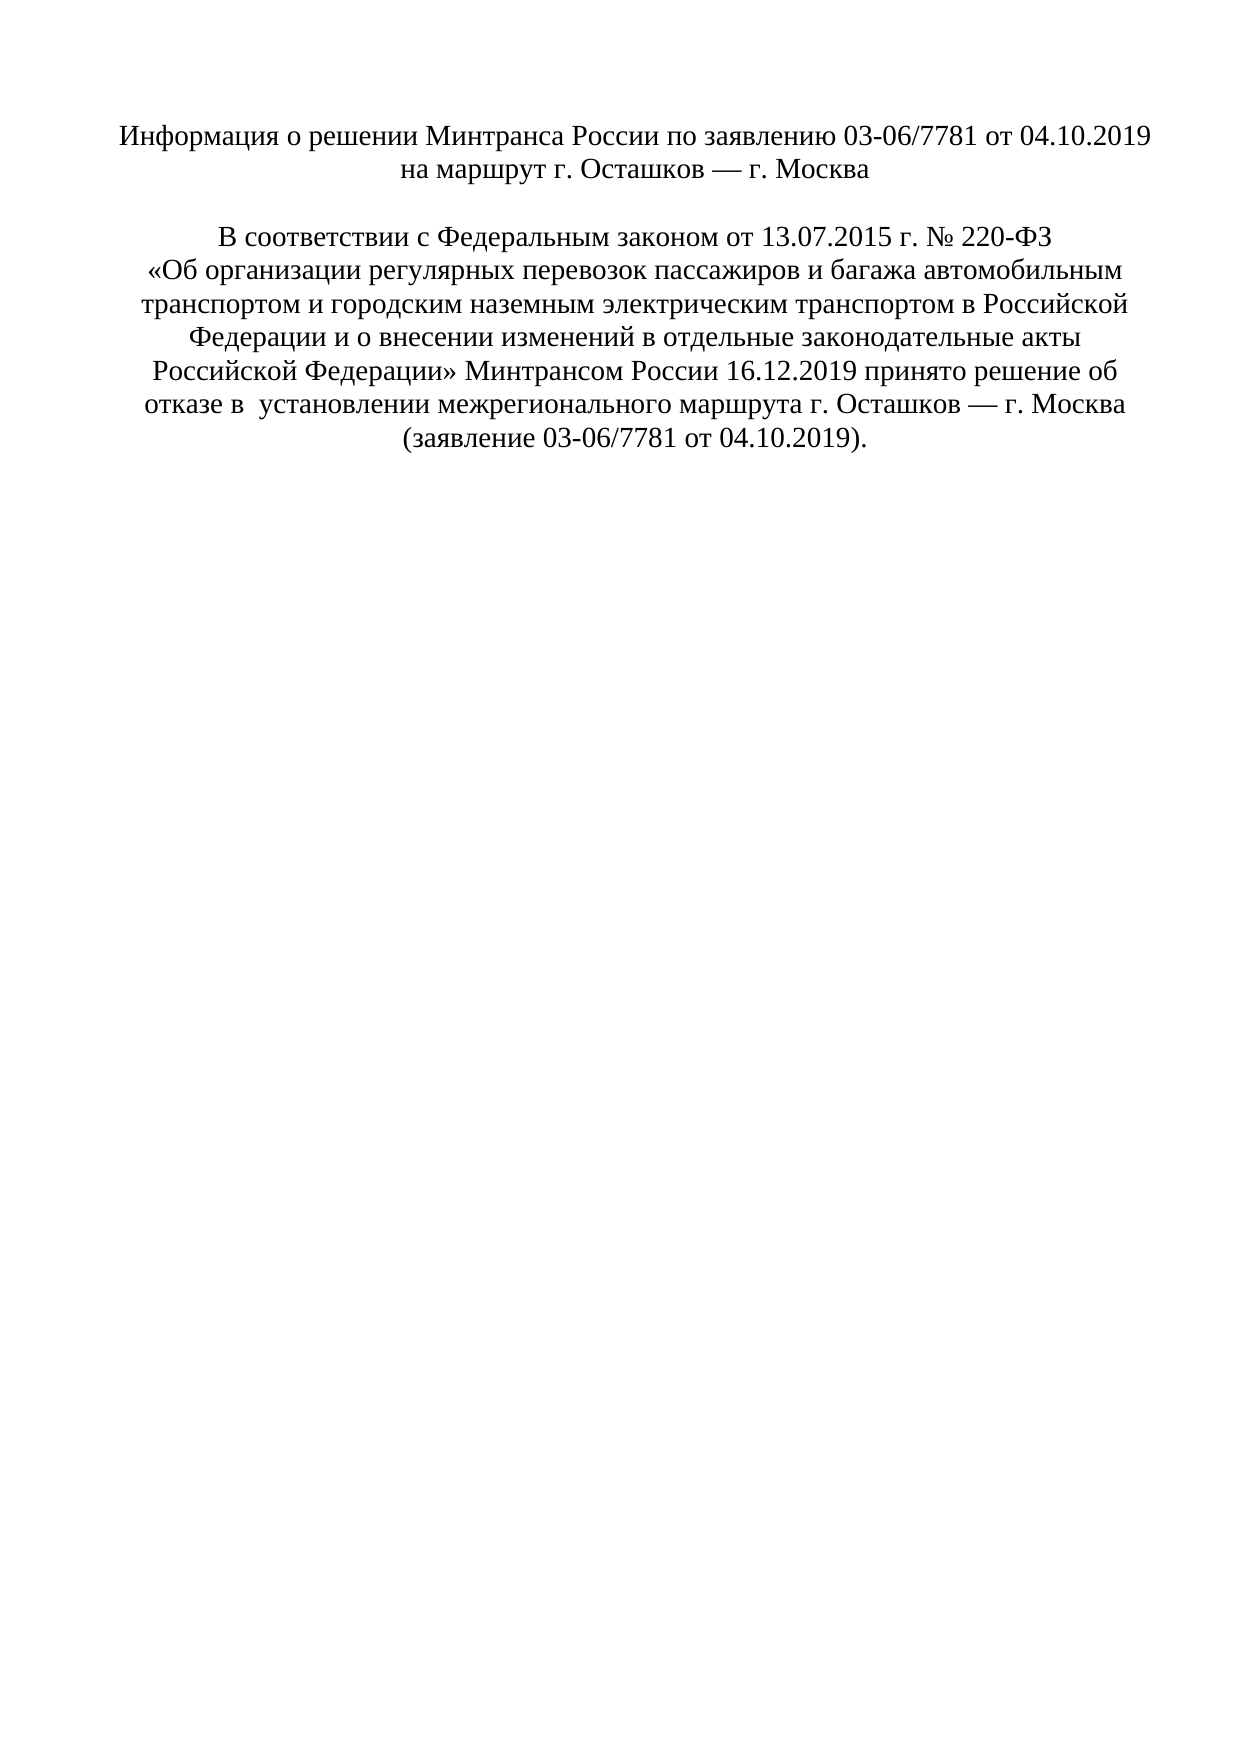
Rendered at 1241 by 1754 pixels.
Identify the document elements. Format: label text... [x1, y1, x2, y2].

text Информация о решении Минтранса России по заявлению 03-06/7781 от 04.10.2019 на маршрут г. Осташков — г. Москва [118, 118, 1152, 185]
text В соответствии с Федеральным законом от 13.07.2015 г. № 220-ФЗ «Об организации регулярных перевозок пассажиров и багажа автомобильным транспортом и городским наземным электрическим транспортом в Российской Федерации и о внесении изменений в отдельные законодательные акты Российской Федерации» Минтрансом России 16.12.2019 принято решение об отказе в установлении межрегионального маршрута г. Осташков — г. Москва (заявление 03-06/7781 от 04.10.2019). [118, 219, 1152, 453]
